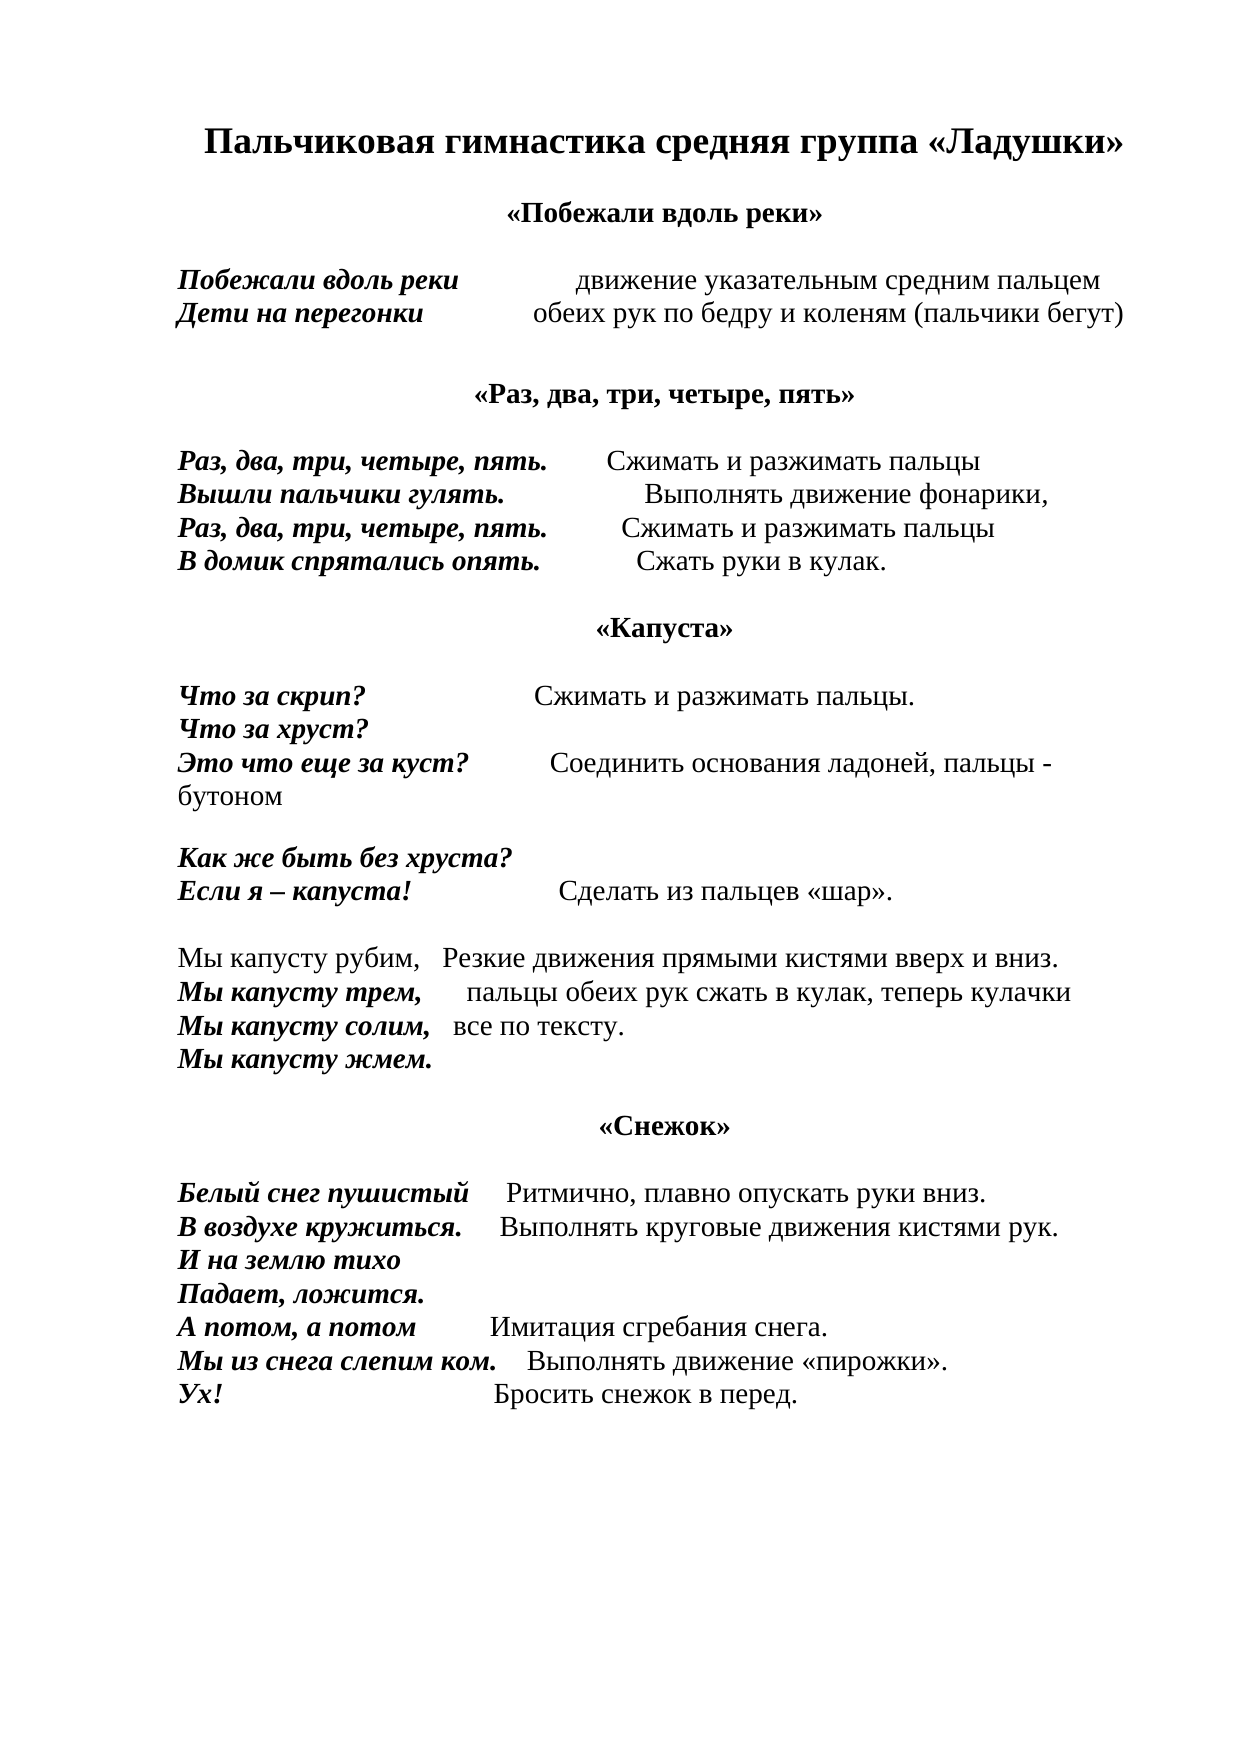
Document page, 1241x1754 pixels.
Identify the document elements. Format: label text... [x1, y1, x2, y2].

text Мы из снега слепим ком. Выполнять движение «пирожки». [177, 1343, 1152, 1377]
text Пальчиковая гимнастика средняя группа «Ладушки» [177, 118, 1152, 161]
text Что за скрип? Сжимать и разжимать пальцы. [177, 678, 1152, 711]
text Как же быть без хруста? [177, 840, 1152, 873]
text Побежали вдоль реки движение указательным средним пальцем [177, 262, 1152, 295]
text Это что еще за куст? Соединить основания ладоней, пальцы - бутоном [177, 745, 1152, 812]
text «Побежали вдоль реки» [177, 195, 1152, 228]
text Что за хруст? [177, 711, 1152, 745]
text «Раз, два, три, четыре, пять» [177, 376, 1152, 409]
text Мы капусту рубим, Резкие движения прямыми кистями вверх и вниз. [177, 941, 1152, 974]
text В домик спрятались опять. Сжать руки в кулак. [177, 543, 1152, 577]
text Мы капусту жмем. [177, 1041, 1152, 1075]
text В воздухе кружиться. Выполнять круговые движения кистями рук. [177, 1209, 1152, 1242]
text Белый снег пушистый Ритмично, плавно опускать руки вниз. [177, 1175, 1152, 1209]
text Раз, два, три, четыре, пять. Сжимать и разжимать пальцы [177, 443, 1152, 476]
text «Снежок» [177, 1108, 1152, 1142]
text Дети на перегонки обеих рук по бедру и коленям (пальчики бегут) [177, 295, 1152, 329]
text Мы капусту трем, пальцы обеих рук сжать в кулак, теперь кулачки [177, 974, 1152, 1008]
text Если я – капуста! Сделать из пальцев «шар». [177, 873, 1152, 907]
text Мы капусту солим, все по тексту. [177, 1008, 1152, 1041]
text Раз, два, три, четыре, пять. Сжимать и разжимать пальцы [177, 510, 1152, 543]
text Ух! Бросить снежок в перед. [177, 1377, 1152, 1410]
text А потом, а потом Имитация сгребания снега. [177, 1309, 1152, 1343]
text Вышли пальчики гулять. Выполнять движение фонарики, [177, 476, 1152, 510]
text Падает, ложится. [177, 1276, 1152, 1309]
text «Капуста» [177, 611, 1152, 644]
text И на землю тихо [177, 1242, 1152, 1276]
